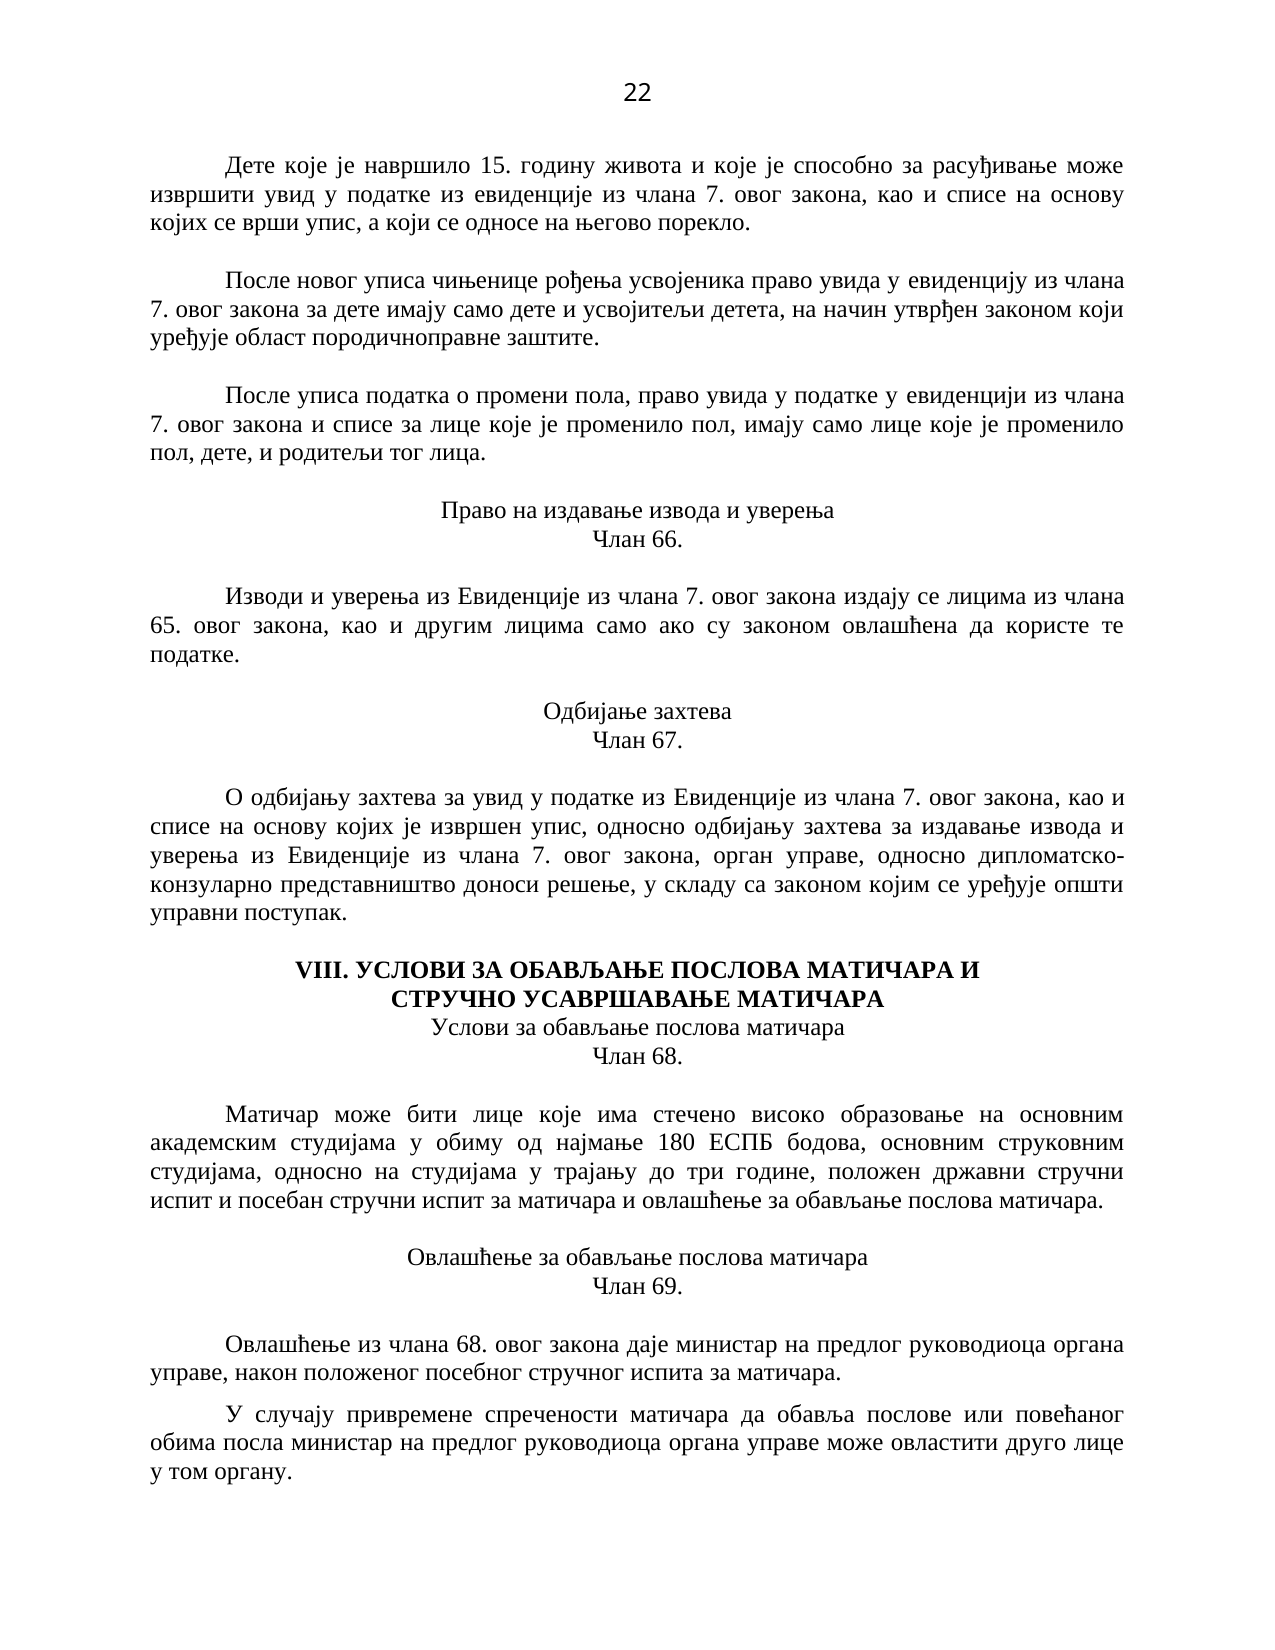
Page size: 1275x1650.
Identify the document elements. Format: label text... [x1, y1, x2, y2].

text Члан 69. [150, 1271, 1125, 1300]
text Матичар може бити лице које има стечено високо образовање на основним академским студијама у обиму од најмање 180 ЕСПБ бодова, основним струковним студијама, односно на студијама у трајању до три године, положен државни стручни испит и посебан стручни испит за матичара и овлашћење за обављање послова матичара. [150, 1099, 1125, 1214]
text Члан 68. [150, 1041, 1125, 1070]
text Одбијање захтева [150, 696, 1125, 725]
text Члан 66. [150, 524, 1125, 552]
text После новог уписа чињенице рођења усвојеника право увида у евиденцију из члана 7. овог закона за дете имају само дете и усвојитељи детета, на начин утврђен законом који уређује област породичноправне заштите. [150, 265, 1125, 351]
text СТРУЧНО УСАВРШАВАЊЕ МАТИЧАРА [150, 984, 1125, 1012]
text У случају привремене спречености матичара да обавља послове или повећаног обима посла министар на предлог руководиоца органа управе може овластити друго лице у том органу. [150, 1399, 1125, 1485]
text Овлашћење за обављање послова матичара [150, 1242, 1125, 1271]
text Овлашћење из члана 68. овог закона даје министар на предлог руководиоца органа управе, након положеног посебног стручног испита за матичара. [150, 1329, 1125, 1386]
text Право на издавање извода и уверења [150, 495, 1125, 524]
text Услови за обављање послова матичара [150, 1012, 1125, 1041]
text Изводи и уверења из Евиденције из члана 7. овог закона издају се лицима из члана 65. овог закона, као и другим лицима само ако су законом овлашћена да користе те податке. [150, 581, 1125, 667]
text VIII. УСЛОВИ ЗА ОБАВЉАЊЕ ПОСЛОВА МАТИЧАРА И [150, 955, 1125, 984]
text О одбијању захтева за увид у податке из Евиденције из члана 7. овог закона, као и списе на основу којих је извршен упис, односно одбијању захтева за издавање извода и уверења из Евиденције из члана 7. овог закона, орган управе, односно дипломатско-конзуларно представништво доноси решење, у складу са законом којим се уређује општи управни поступак. [150, 782, 1125, 926]
text После уписа податка о промени пола, право увида у податке у евиденцији из члана 7. овог закона и списе за лице које је променило пол, имају само лице које је променило пол, дете, и родитељи тог лица. [150, 380, 1125, 466]
text Дете које је навршило 15. годину живота и које је способно за расуђивање може извршити увид у податке из евиденције из члана 7. овог закона, као и списе на основу којих се врши упис, а који се односе на његово порекло. [150, 150, 1125, 236]
text Члан 67. [150, 725, 1125, 754]
